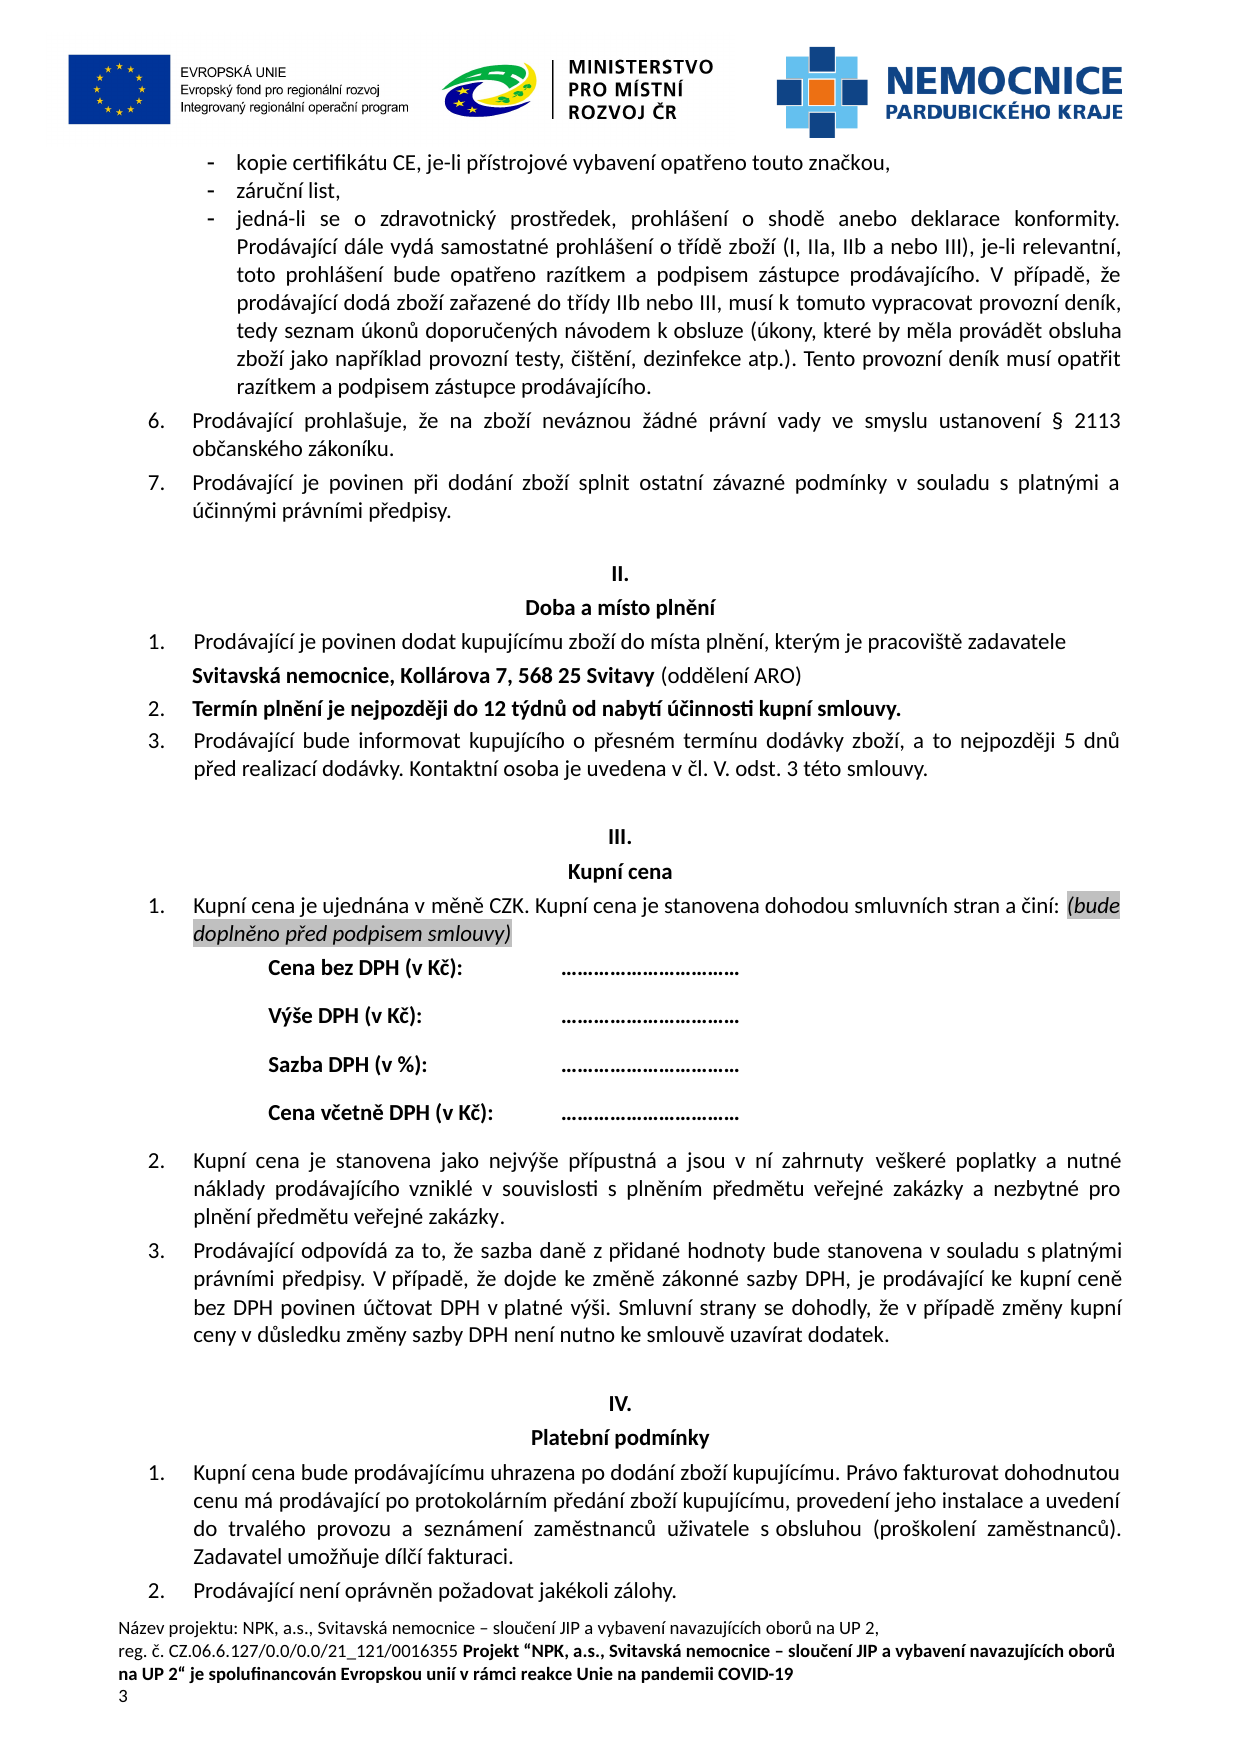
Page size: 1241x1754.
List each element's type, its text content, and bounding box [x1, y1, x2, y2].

text Cena bez DPH (v Kč): …………………………… [268, 953, 1122, 981]
text IV. [118, 1389, 1122, 1417]
list Prodávající je povinen při dodání zboží splnit ostatní závazné podmínky v souladu s platnými a účinnými právními předpisy. [148, 468, 1122, 524]
text II. [118, 559, 1122, 587]
text Platební podmínky [118, 1423, 1122, 1451]
text Svitavská nemocnice, Kollárova 7, 568 25 Svitavy (oddělení ARO) [118, 662, 1122, 689]
list jedná-li se o zdravotnický prostředek, prohlášení o shodě anebo deklarace konformity. Prodávající dále vydá samostatné prohlášení o třídě zboží (I, IIa, IIb a nebo III), je-li relevantní, toto prohlášení bude opatřeno razítkem a podpisem zástupce prodávajícího. V případě, že prodávající dodá zboží zařazené do třídy IIb nebo III, musí k tomuto vypracovat provozní deník, tedy seznam úkonů doporučených návodem k obsluze (úkony, které by měla provádět obsluha zboží jako například provozní testy, čištění, dezinfekce atp.). Tento provozní deník musí opatřit razítkem a podpisem zástupce prodávajícího. [207, 204, 1122, 400]
picture [775, 45, 1123, 139]
list Kupní cena je stanovena jako nejvýše přípustná a jsou v ní zahrnuty veškeré poplatky a nutné náklady prodávajícího vzniklé v souvislosti s plněním předmětu veřejné zakázky a nezbytné pro plnění předmětu veřejné zakázky. [148, 1146, 1122, 1230]
list Kupní cena je ujednána v měně CZK. Kupní cena je stanovena dohodou smluvních stran a činí: (bude doplněno před podpisem smlouvy) [148, 891, 1122, 947]
list Prodávající není oprávněn požadovat jakékoli zálohy. [148, 1576, 1122, 1604]
list Prodávající odpovídá za to, že sazba daně z přidané hodnoty bude stanovena v souladu s platnými právními předpisy. V případě, že dojde ke změně zákonné sazby DPH, je prodávající ke kupní ceně bez DPH povinen účtovat DPH v platné výši. Smluvní strany se dohodly, že v případě změny kupní ceny v důsledku změny sazby DPH není nutno ke smlouvě uzavírat dodatek. [148, 1237, 1122, 1349]
text Doba a místo plnění [118, 593, 1122, 621]
list Prodávající je povinen dodat kupujícímu zboží do místa plnění, kterým je pracoviště zadavatele [148, 627, 1122, 655]
text Sazba DPH (v %): …………………………… [268, 1050, 1122, 1078]
text Kupní cena [118, 857, 1122, 885]
text Výše DPH (v Kč): …………………………… [268, 1002, 1122, 1029]
list záruční list, [207, 176, 1122, 204]
list Prodávající prohlašuje, že na zboží neváznou žádné právní vady ve smyslu ustanovení § 2113 občanského zákoníku. [148, 406, 1122, 462]
list Termín plnění je nejpozději do 12 týdnů od nabytí účinnosti kupní smlouvy. [148, 694, 1122, 722]
text III. [118, 822, 1122, 851]
picture [46, 32, 735, 147]
list Prodávající bude informovat kupujícího o přesném termínu dodávky zboží, a to nejpozději 5 dnů před realizací dodávky. Kontaktní osoba je uvedena v čl. V. odst. 3 této smlouvy. [148, 726, 1122, 782]
list kopie certifikátu CE, je-li přístrojové vybavení opatřeno touto značkou, [207, 148, 1122, 176]
text Cena včetně DPH (v Kč): …………………………… [268, 1098, 1122, 1126]
list Kupní cena bude prodávajícímu uhrazena po dodání zboží kupujícímu. Právo fakturovat dohodnutou cenu má prodávající po protokolárním předání zboží kupujícímu, provedení jeho instalace a uvedení do trvalého provozu a seznámení zaměstnanců uživatele s obsluhou (proškolení zaměstnanců). Zadavatel umožňuje dílčí fakturaci. [148, 1458, 1122, 1570]
